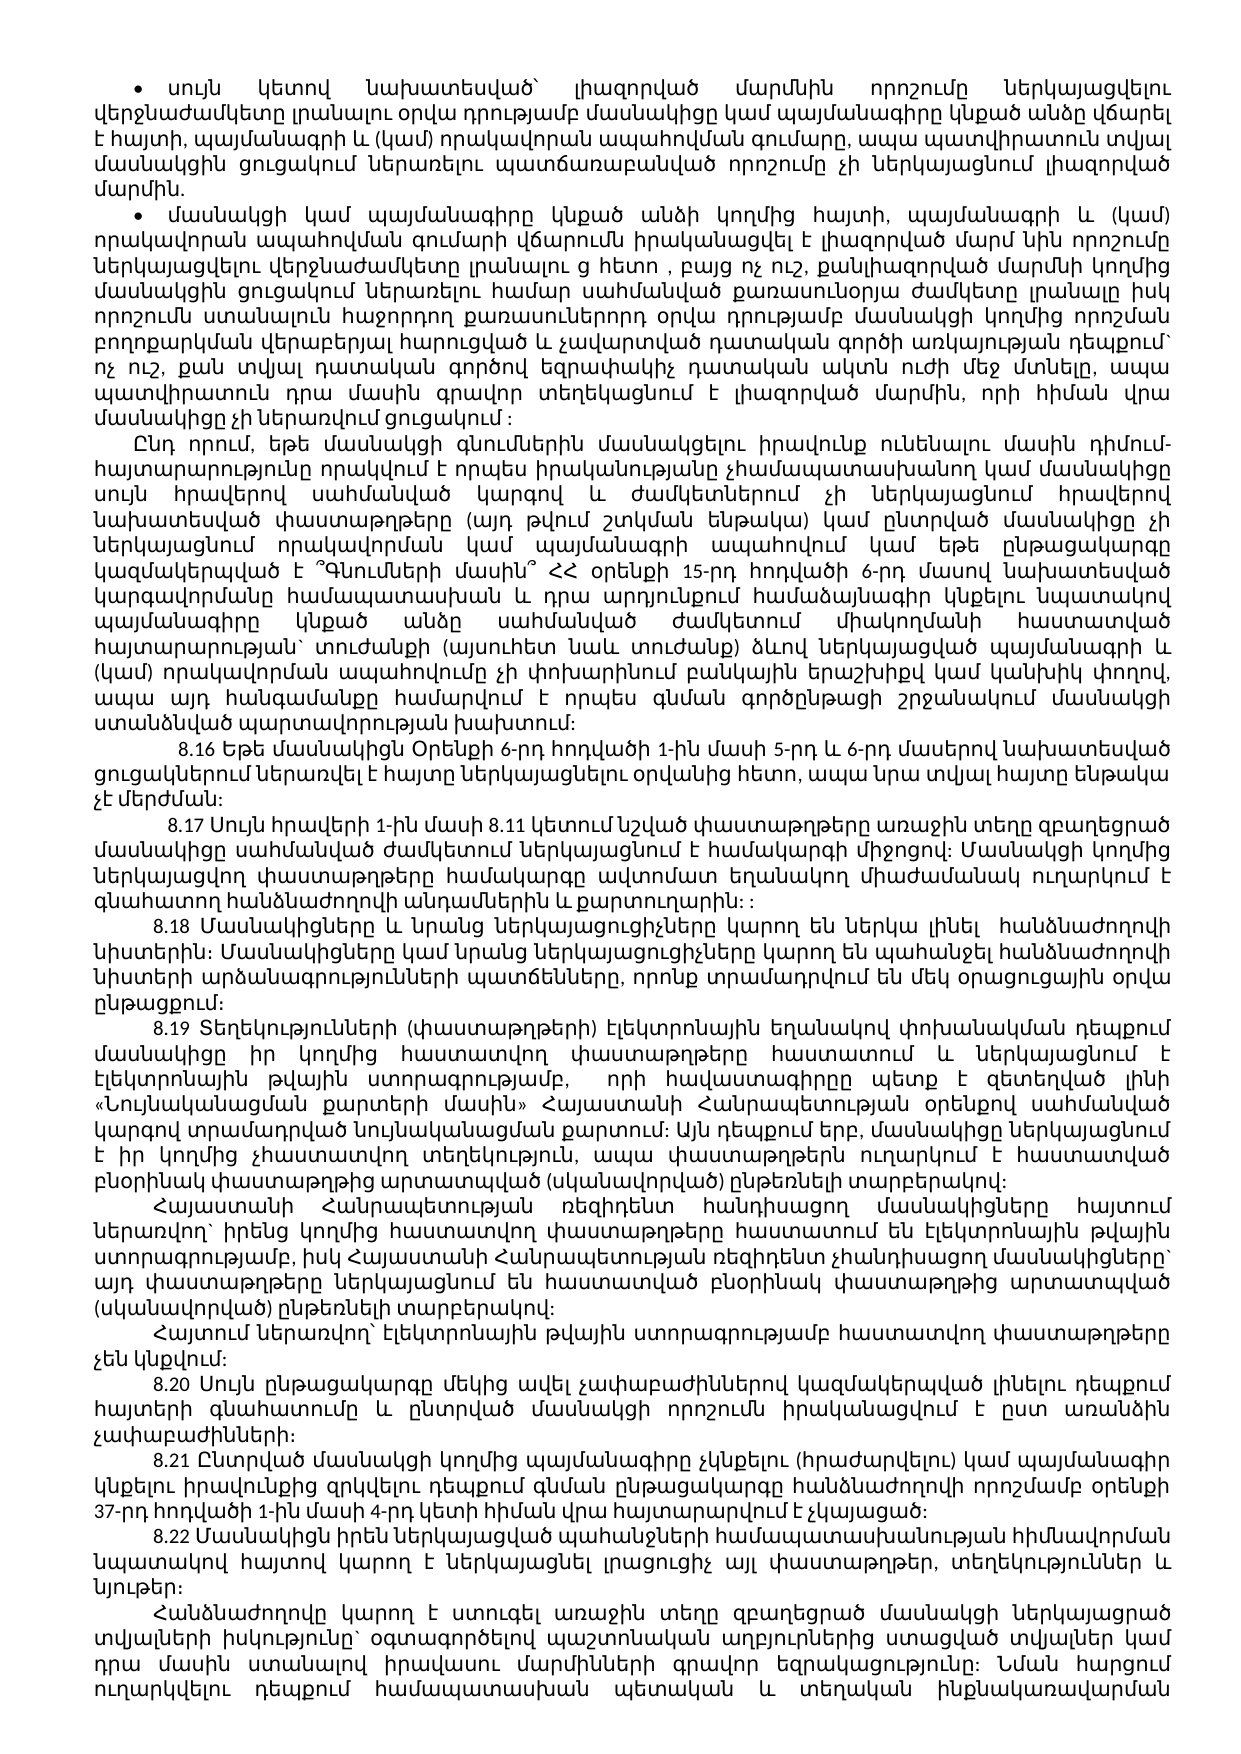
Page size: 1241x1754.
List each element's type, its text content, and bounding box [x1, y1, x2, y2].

text Հայտում ներառվող՝ էլեկտրոնային թվային ստորագրությամբ հաստատվող փաստաթղթերը չեն կնքվում: [94, 1320, 1171, 1371]
text Ընդ որում, եթե մասնակցի գնումներին մասնակցելու իրավունք ունենալու մասին դիմում-հայտարարությունը որակվում է որպես իրականությանը չհամապատասխանող կամ մասնակիցը սույն հրավերով սահմանված կարգով և ժամկետներում չի ներկայացնում հրավերով նախատեսված փաստաթղթերը (այդ թվում շտկման ենթակա) կամ ընտրված մասնակիցը չի ներկայացնում որակավորման կամ պայմանագրի ապահովում կամ եթե ընթացակարգը կազմակերպված է ՞Գնումների մասին՞ ՀՀ օրենքի 15-րդ հոդվածի 6-րդ մասով նախատեսված կարգավորմանը համապատասխան և դրա արդյունքում համաձայնագիր կնքելու նպատակով պայմանագիրը կնքած անձը սահմանված ժամկետում միակողմանի հաստատված հայտարարության` տուժանքի (այսուհետ նաև տուժանք) ձևով ներկայացված պայմանագրի և (կամ) որակավորման ապահովումը չի փոխարինում բանկային երաշխիքվ կամ կանխիկ փողով, ապա այդ հանգամանքը համարվում է որպես գնման գործընթացի շրջանակում մասնակցի ստանձնված պարտավորության խախտում: [94, 431, 1171, 736]
text 8.17 Սույն հրավերի 1-ին մասի 8.11 կետում նշված փաստաթղթերը առաջին տեղը զբաղեցրած մասնակիցը սահմանված ժամկետում ներկայացնում է համակարգի միջոցով: Մասնակցի կողմից ներկայացվող փաստաթղթերը համակարգը ավտոմատ եղանակող միաժամանակ ուղարկում է գնահատող հանձնաժողովի անդամներին և քարտուղարին: : [94, 812, 1171, 914]
text 8.21 Ընտրված մասնակցի կողմից պայմանագիրը չկնքելու (հրաժարվելու) կամ պայմանագիր կնքելու իրավունքից զրկվելու դեպքում գնման ընթացակարգը հանձնաժողովի որոշմամբ օրենքի 37-րդ հոդվածի 1-ին մասի 4-րդ կետի հիման վրա հայտարարվում է չկայացած: [94, 1447, 1171, 1524]
text 8.22 Մասնակիցն իրեն ներկայացված պահանջների համապատասխանության հիմնավորման նպատակով հայտով կարող է ներկայացնել լրացուցիչ այլ փաստաթղթեր, տեղեկություններ և նյութեր։ [94, 1524, 1171, 1600]
text • մասնակցի կամ պայմանագիրը կնքած անձի կողմից հայտի, պայմանագրի և (կամ) որակավորան ապահովման գումարի վճարումն իրականացվել է լիազորված մարմ նին որոշումը ներկայացվելու վերջնաժամկետը լրանալու ց հետո , բայց ոչ ուշ, քանլիազորված մարմնի կողմից մասնակցին ցուցակում ներառելու համար սահմանված քառասունօրյա ժամկետը լրանալը իսկ որոշումն ստանալուն հաջորդող քառասուներորդ օրվա դրությամբ մասնակցի կողմից որոշման բողոքարկման վերաբերյալ հարուցված և չավարտված դատական գործի առկայության դեպքում` ոչ ուշ, քան տվյալ դատական գործով եզրափակիչ դատական ակտն ուժի մեջ մտնելը, ապա պատվիրատուն դրա մասին գրավոր տեղեկացնում է լիազորված մարմին, որի հիման վրա մասնակիցը չի ներառվում ցուցակում : [94, 202, 1171, 431]
text 8.20 Սույն ընթացակարգը մեկից ավել չափաբաժիններով կազմակերպված լինելու դեպքում հայտերի գնահատումը և ընտրված մասնակցի որոշումն իրականացվում է ըստ առանձին չափաբաժինների։ [94, 1371, 1171, 1447]
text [94, 1600, 1171, 1702]
text 8.18 Մասնակիցները և նրանց ներկայացուցիչները կարող են ներկա լինել հանձնաժողովի նիստերին։ Մասնակիցները կամ նրանց ներկայացուցիչները կարող են պահանջել հանձնաժողովի նիստերի արձանագրությունների պատճենները, որոնք տրամադրվում են մեկ օրացուցային օրվա ընթացքում։ [94, 914, 1171, 1015]
text 8.16 Եթե մասնակիցն Օրենքի 6-րդ հոդվածի 1-ին մասի 5-րդ և 6-րդ մասերով նախատեսված ցուցակներում ներառվել է հայտը ներկայացնելու օրվանից հետո, ապա նրա տվյալ հայտը ենթակա չէ մերժման: [94, 736, 1171, 812]
text Հայաստանի Հանրապետության ռեզիդենտ հանդիսացող մասնակիցները հայտում ներառվող` իրենց կողմից հաստատվող փաստաթղթերը հաստատում են էլեկտրոնային թվային ստորագրությամբ, իսկ Հայաստանի Հանրապետության ռեզիդենտ չհանդիսացող մասնակիցները` այդ փաստաթղթերը ներկայացնում են հաստատված բնօրինակ փաստաթղթից արտատպված (սկանավորված) ընթեռնելի տարբերակով: [94, 1193, 1171, 1320]
text 8.19 Տեղեկությունների (փաստաթղթերի) էլեկտրոնային եղանակով փոխանակման դեպքում մասնակիցը իր կողմից հաստատվող փաստաթղթերը հաստատում և ներկայացնում է էլեկտրոնային թվային ստորագրությամբ, որի հավաստագիրըը պետք է զետեղված լինի «Նույնականացման քարտերի մասին» Հայաստանի Հանրապետության օրենքով սահմանված կարգով տրամադրված նույնականացման քարտում: Այն դեպքում երբ, մասնակիցը ներկայացնում է իր կողմից չհաստատվող տեղեկություն, ապա փաստաթղթերն ուղարկում է հաստատված բնօրինակ փաստաթղթից արտատպված (սկանավորված) ընթեռնելի տարբերակով: [94, 1015, 1171, 1193]
text • սույն կետով նախատեսված՝ լիազորված մարմնին որոշումը ներկայացվելու վերջնաժամկետը լրանալու օրվա դրությամբ մասնակիցը կամ պայմանագիրը կնքած անձը վճարել է հայտի, պայմանագրի և (կամ) որակավորան ապահովման գումարը, ապա պատվիրատուն տվյալ մասնակցին ցուցակում ներառելու պատճառաբանված որոշումը չի ներկայացնում լիազորված մարմին. [94, 75, 1171, 202]
